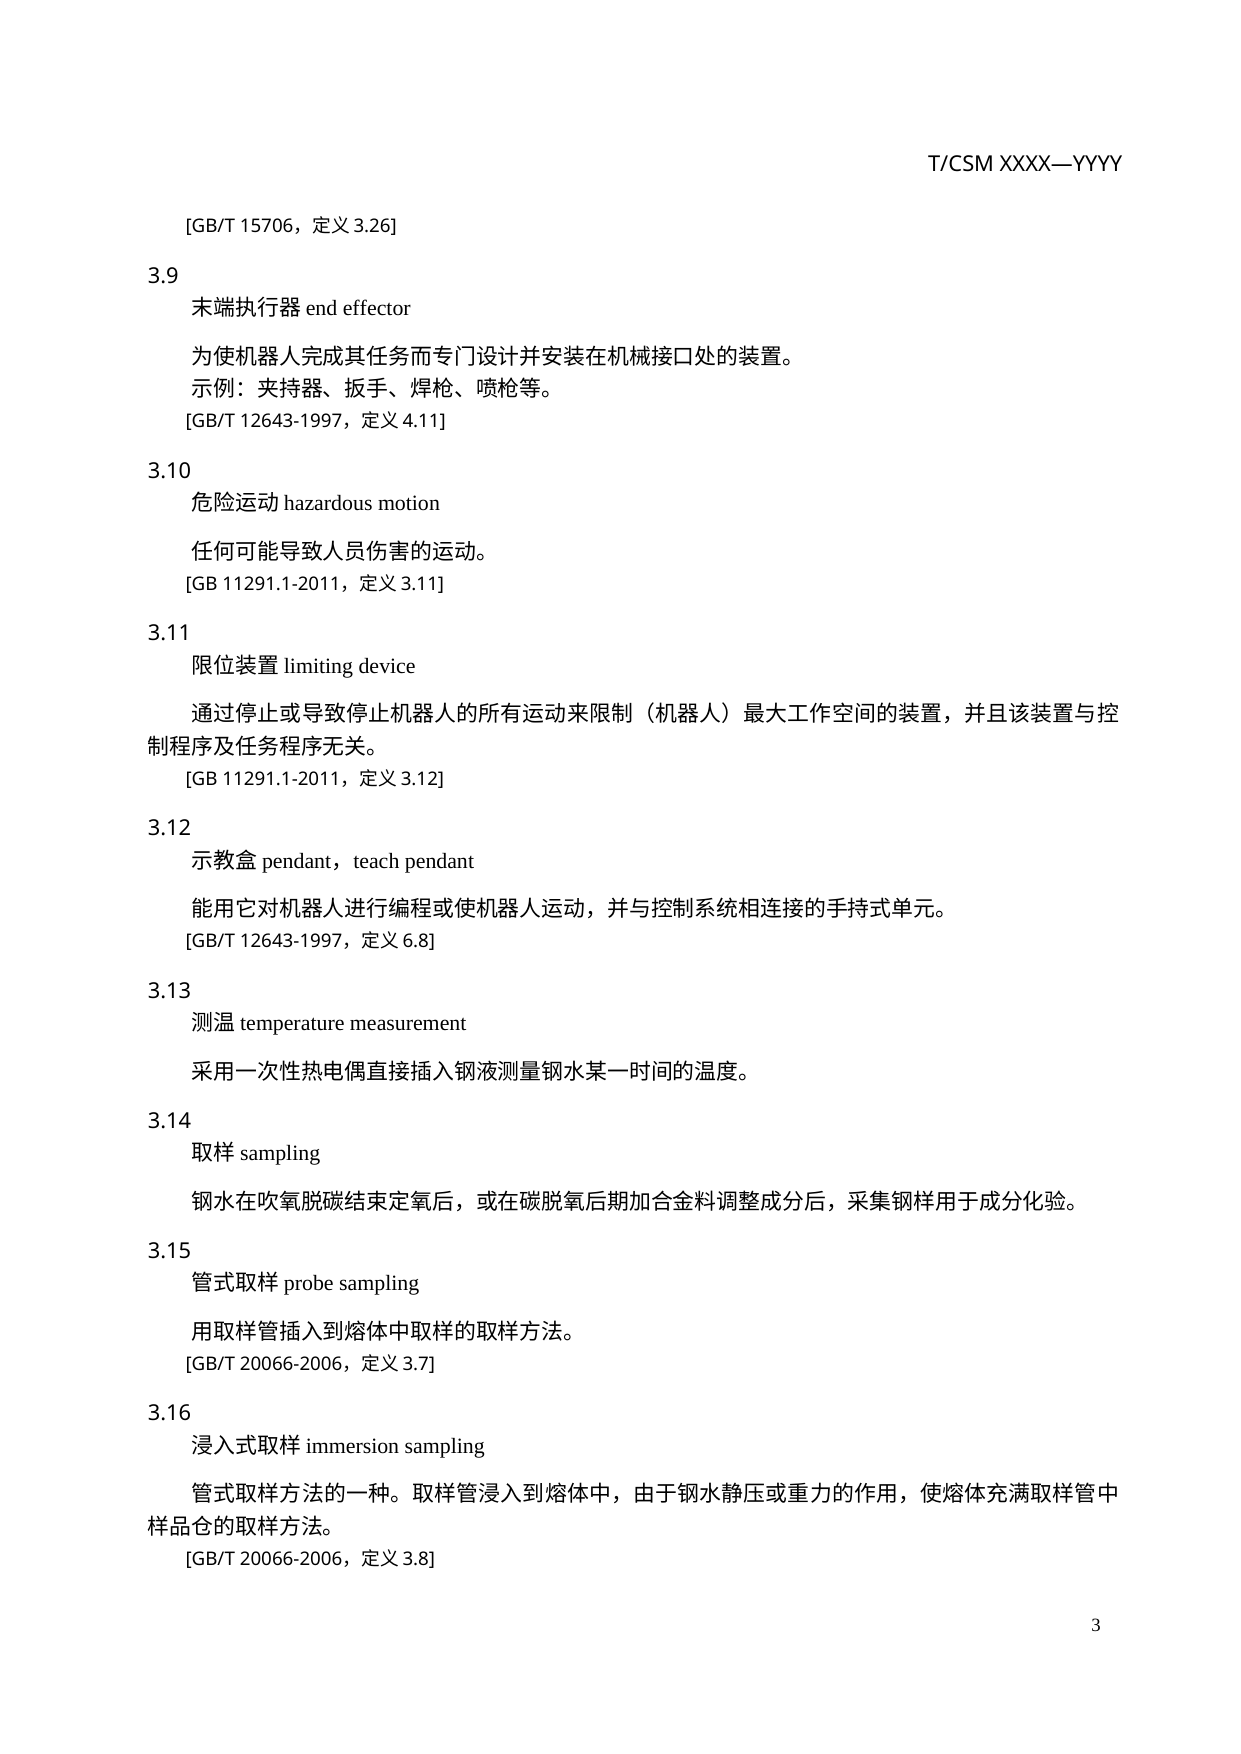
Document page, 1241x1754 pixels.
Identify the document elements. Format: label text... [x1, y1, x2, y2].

text 钢水在吹氧脱碳结束定氧后，或在碳脱氧后期加合金料调整成分后，采集钢样用于成分化验。 [148, 1183, 1122, 1216]
text [GB/T 12643-1997，定义6.8] [185, 923, 1122, 956]
text 危险运动 hazardous motion [148, 452, 1122, 517]
text 管式取样方法的一种。取样管浸入到熔体中，由于钢水静压或重力的作用，使熔体充满取样管中样品仓的取样方法。 [148, 1476, 1122, 1541]
text 测温 temperature measurement [148, 972, 1122, 1037]
text 管式取样 probe sampling [148, 1232, 1122, 1297]
text 用取样管插入到熔体中取样的取样方法。 [148, 1313, 1122, 1346]
text [GB/T 20066-2006，定义3.7] [185, 1346, 1122, 1378]
text 示教盒 pendant，teach pendant [148, 810, 1122, 875]
text 能用它对机器人进行编程或使机器人运动，并与控制系统相连接的手持式单元。 [148, 891, 1122, 923]
text 限位装置 limiting device [148, 615, 1122, 680]
text 通过停止或导致停止机器人的所有运动来限制（机器人）最大工作空间的装置，并且该装置与控制程序及任务程序无关。 [148, 696, 1122, 761]
text 取样 sampling [148, 1102, 1122, 1167]
text [GB 11291.1-2011，定义3.11] [185, 566, 1122, 598]
text 示例：夹持器、扳手、焊枪、喷枪等。 [148, 371, 1122, 403]
text 浸入式取样 immersion sampling [148, 1395, 1122, 1460]
text 采用一次性热电偶直接插入钢液测量钢水某一时间的温度。 [148, 1053, 1122, 1086]
text 任何可能导致人员伤害的运动。 [148, 533, 1122, 566]
text [GB/T 20066-2006，定义3.8] [185, 1541, 1122, 1573]
text 末端执行器 end effector [148, 257, 1122, 322]
text 为使机器人完成其任务而专门设计并安装在机械接口处的装置。 [148, 338, 1122, 371]
text [GB 11291.1-2011，定义3.12] [185, 761, 1122, 793]
text [GB/T 12643-1997，定义4.11] [185, 403, 1122, 436]
text [GB/T 15706，定义3.26] [185, 208, 1122, 241]
